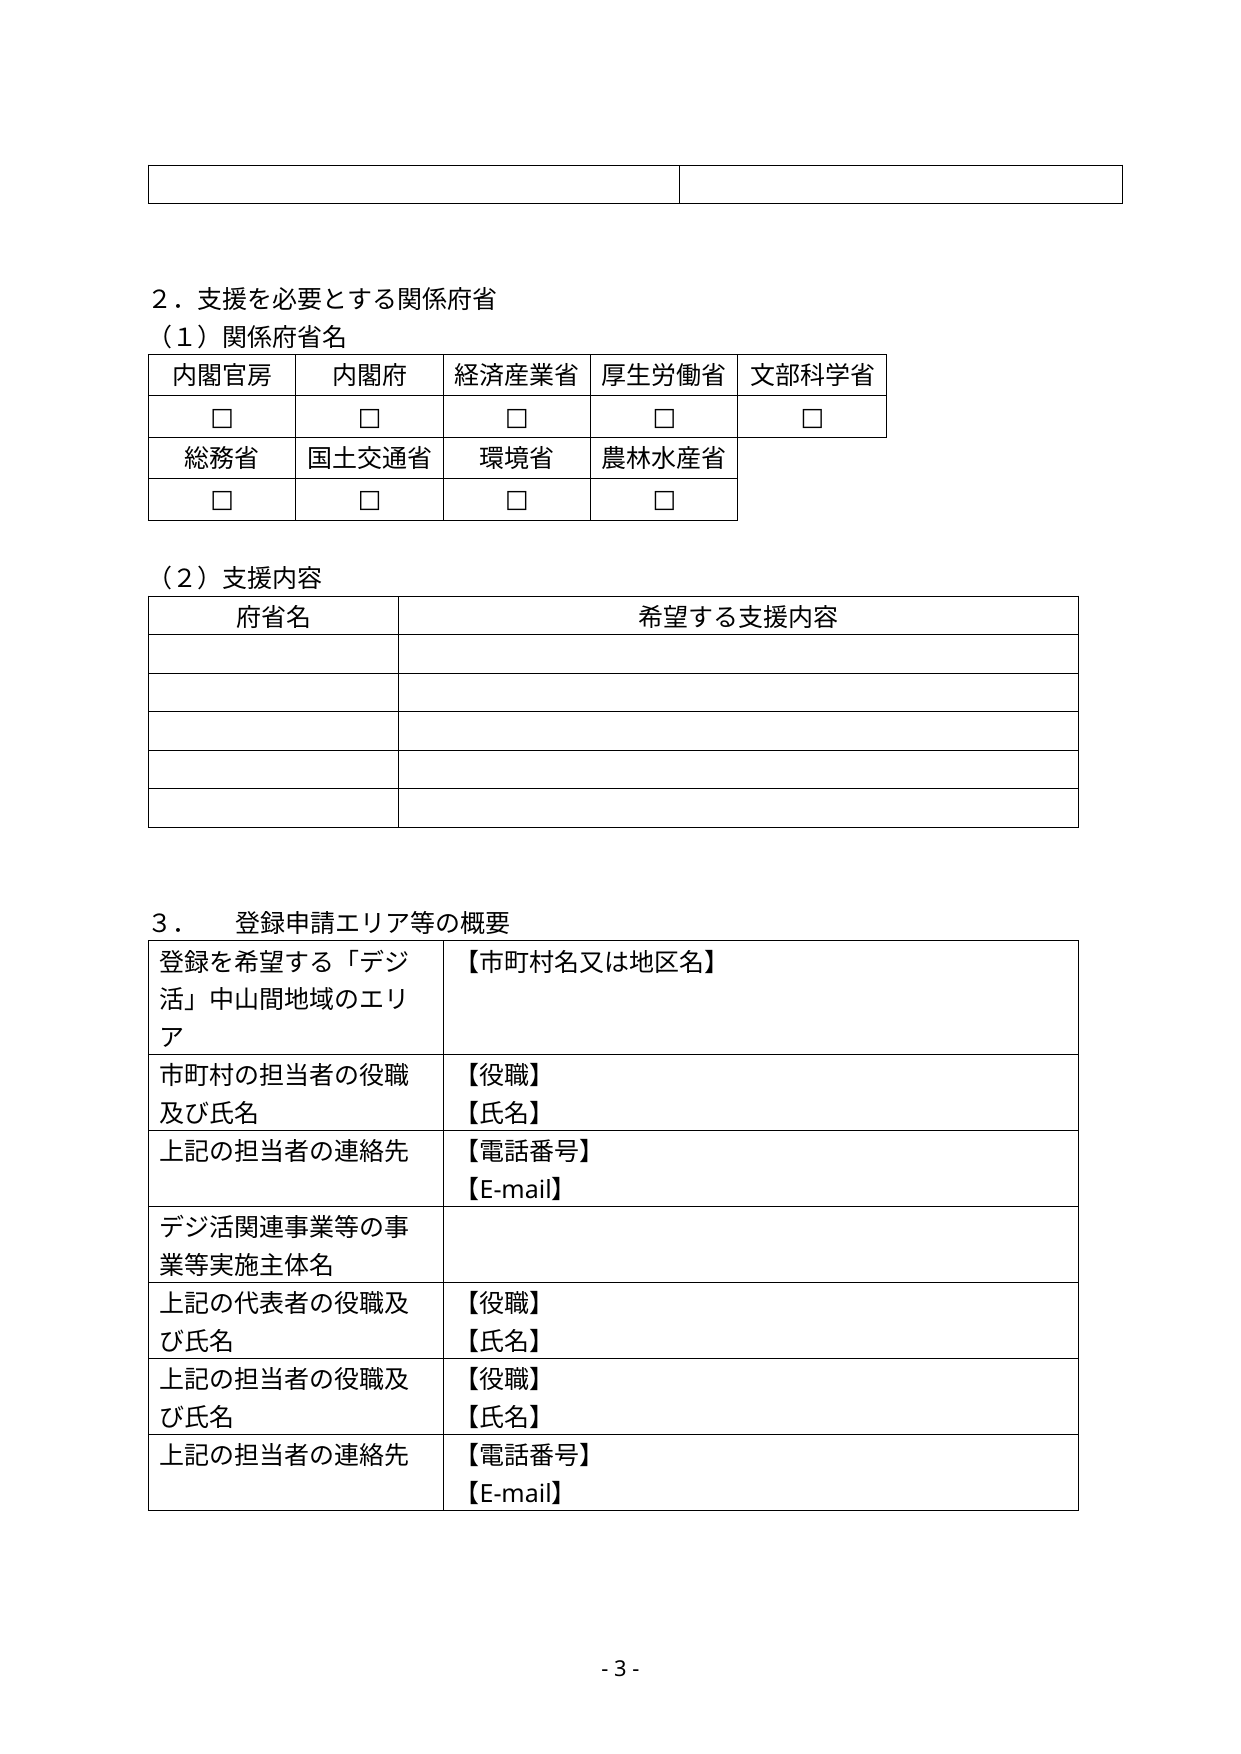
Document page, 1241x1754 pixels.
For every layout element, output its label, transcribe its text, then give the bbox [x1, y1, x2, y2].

table_cell [399, 751, 1078, 788]
table_cell □ [591, 396, 737, 437]
table_header 文部科学省 [738, 355, 886, 395]
table_cell [149, 712, 398, 750]
table_header 内閣官房 [149, 355, 295, 395]
table_cell □ [444, 479, 590, 519]
table_cell [399, 674, 1078, 711]
table_header 希望する支援内容 [399, 597, 1078, 634]
table_cell [149, 751, 398, 788]
table_cell [149, 635, 398, 673]
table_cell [680, 166, 1122, 203]
table_cell [149, 674, 398, 711]
table_cell □ [149, 479, 295, 519]
table_cell 市町村の担当者の役職及び氏名 [149, 1055, 443, 1130]
text （２）支援内容 [148, 558, 1092, 596]
table_cell □ [296, 479, 443, 519]
table_cell [399, 635, 1078, 673]
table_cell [149, 166, 679, 203]
table_header 経済産業省 [444, 355, 590, 395]
table_cell 上記の代表者の役職及び氏名 [149, 1283, 443, 1358]
table_cell [444, 1207, 1078, 1282]
table_cell 農林水産省 [591, 438, 737, 478]
table_cell 環境省 [444, 438, 590, 478]
table_header 府省名 [149, 597, 398, 634]
table_cell 総務省 [149, 438, 295, 478]
table_cell □ [738, 396, 886, 437]
table_cell 【役職】 【氏名】 [444, 1359, 1078, 1434]
table_header 【市町村名又は地区名】 [444, 941, 1078, 1054]
table_cell □ [444, 396, 590, 437]
text （１）関係府省名 [148, 317, 1092, 354]
table_cell 【電話番号】 【E-mail】 [444, 1435, 1078, 1510]
table_cell 【役職】 【氏名】 [444, 1055, 1078, 1130]
table_cell 上記の担当者の連絡先 [149, 1131, 443, 1206]
table_cell 国土交通省 [296, 438, 443, 478]
table_cell 【役職】 【氏名】 [444, 1283, 1078, 1358]
table_cell □ [296, 396, 443, 437]
table_cell [149, 789, 398, 827]
table_header 登録を希望する「デジ活」中山間地域のエリア [149, 941, 443, 1054]
table_cell 【電話番号】 【E-mail】 [444, 1131, 1078, 1206]
table_cell □ [591, 479, 737, 519]
list 登録申請エリア等の概要 [148, 903, 1092, 940]
table_cell [399, 712, 1078, 750]
table_header 厚生労働省 [591, 355, 737, 395]
text ２．支援を必要とする関係府省 [148, 279, 1092, 317]
table_cell [399, 789, 1078, 827]
table_cell □ [149, 396, 295, 437]
table_cell 上記の担当者の役職及び氏名 [149, 1359, 443, 1434]
table_header 内閣府 [296, 355, 443, 395]
table_cell 上記の担当者の連絡先 [149, 1435, 443, 1510]
table_cell デジ活関連事業等の事業等実施主体名 [149, 1207, 443, 1282]
